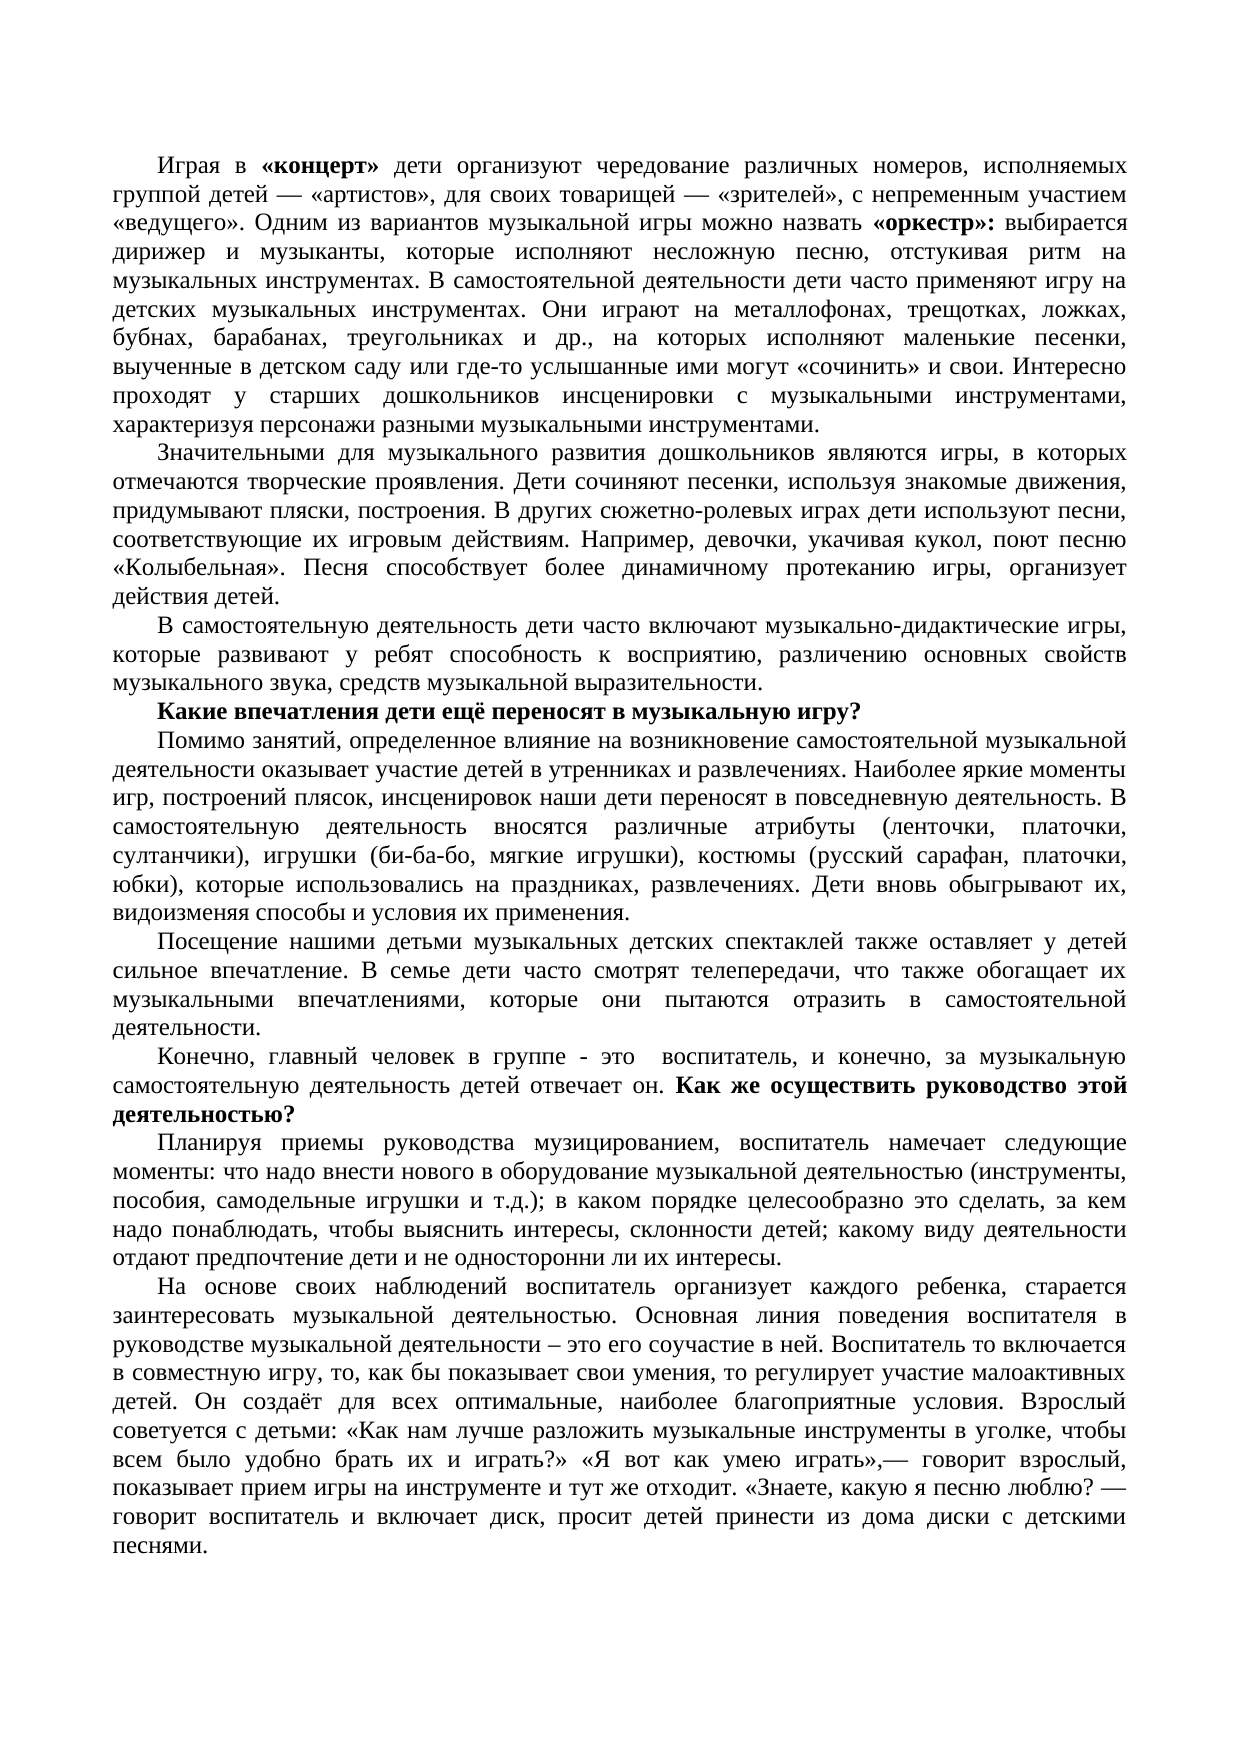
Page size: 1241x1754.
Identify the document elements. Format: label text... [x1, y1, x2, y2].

text Посещение нашими детьми музыкальных детских спектаклей также оставляет у детей сильное впечатление. В семье дети часто смотрят телепередачи, что также обогащает их музыкальными впечатлениями, которые они пытаются отразить в самостоятельной деятельности. [112, 926, 1128, 1041]
text Какие впечатления дети ещё переносят в музыкальную игру? [112, 696, 1128, 725]
text Помимо занятий, определенное влияние на возникновение самостоятельной музыкальной деятельности оказывает участие детей в утренниках и развлечениях. Наиболее яркие моменты игр, построений плясок, инсценировок наши дети переносят в повседневную деятельность. В самостоятельную деятельность вносятся различные атрибуты (ленточки, платочки, султанчики), игрушки (би-ба-бо, мягкие игрушки), костюмы (русский сарафан, платочки, юбки), которые использовались на праздниках, развлечениях. Дети вновь обыгрывают их, видоизменяя способы и условия их применения. [112, 725, 1128, 926]
text В самостоятельную деятельность дети часто включают музыкально-дидактические игры, которые развивают у ребят способность к восприятию, различению основных свойств музыкального звука, средств музыкальной выразительности. [112, 610, 1128, 696]
text На основе своих наблюдений воспитатель организует каждого ребенка, старается заинтересовать музыкальной деятельностью. Основная линия поведения воспитателя в руководстве музыкальной деятельности – это его соучастие в ней. Воспитатель то включается в совместную игру, то, как бы показывает свои умения, то регулирует участие малоактивных детей. Он создаёт для всех оптимальные, наиболее благоприятные условия. Взрослый советуется с детьми: «Как нам лучше разложить музыкальные инструменты в уголке, чтобы всем было удобно брать их и играть?» «Я вот как умею играть»,— говорит взрослый, показывает прием игры на инструменте и тут же отходит. «Знаете, какую я песню люблю? — говорит воспитатель и включает диск, просит детей принести из дома диски с детскими песнями. [112, 1271, 1128, 1559]
text Играя в «концерт» дети организуют чередование различных номеров, исполняемых группой детей — «артистов», для своих товарищей — «зрителей», с непременным участием «ведущего». Одним из вариантов музыкальной игры можно назвать «оркестр»: выбирается дирижер и музыканты, которые исполняют несложную песню, отстукивая ритм на музыкальных инструментах. В самостоятельной деятельности дети часто применяют игру на детских музыкальных инструментах. Они играют на металлофонах, трещотках, ложках, бубнах, барабанах, треугольниках и др., на которых исполняют маленькие песенки, выученные в детском саду или где-то услышанные ими могут «сочинить» и свои. Интересно проходят у старших дошкольников инсценировки с музыкальными инструментами, характеризуя персонажи разными музыкальными инструментами. [112, 150, 1128, 437]
text Значительными для музыкального развития дошкольников являются игры, в которых отмечаются творческие проявления. Дети сочиняют песенки, используя знакомые движения, придумывают пляски, построения. В других сюжетно-ролевых играх дети используют песни, соответствующие их игровым действиям. Например, девочки, укачивая кукол, поют песню «Колыбельная». Песня способствует более динамичному протеканию игры, организует действия детей. [112, 437, 1128, 610]
text Конечно, главный человек в группе - это воспитатель, и конечно, за музыкальную самостоятельную деятельность детей отвечает он. Как же осуществить руководство этой деятельностью? [112, 1041, 1128, 1127]
text Планируя приемы руководства музицированием, воспитатель намечает следующие моменты: что надо внести нового в оборудование музыкальной деятельностью (инструменты, пособия, самодельные игрушки и т.д.); в каком порядке целесообразно это сделать, за кем надо понаблюдать, чтобы выяснить интересы, склонности детей; какому виду деятельности отдают предпочтение дети и не односторонни ли их интересы. [112, 1127, 1128, 1271]
